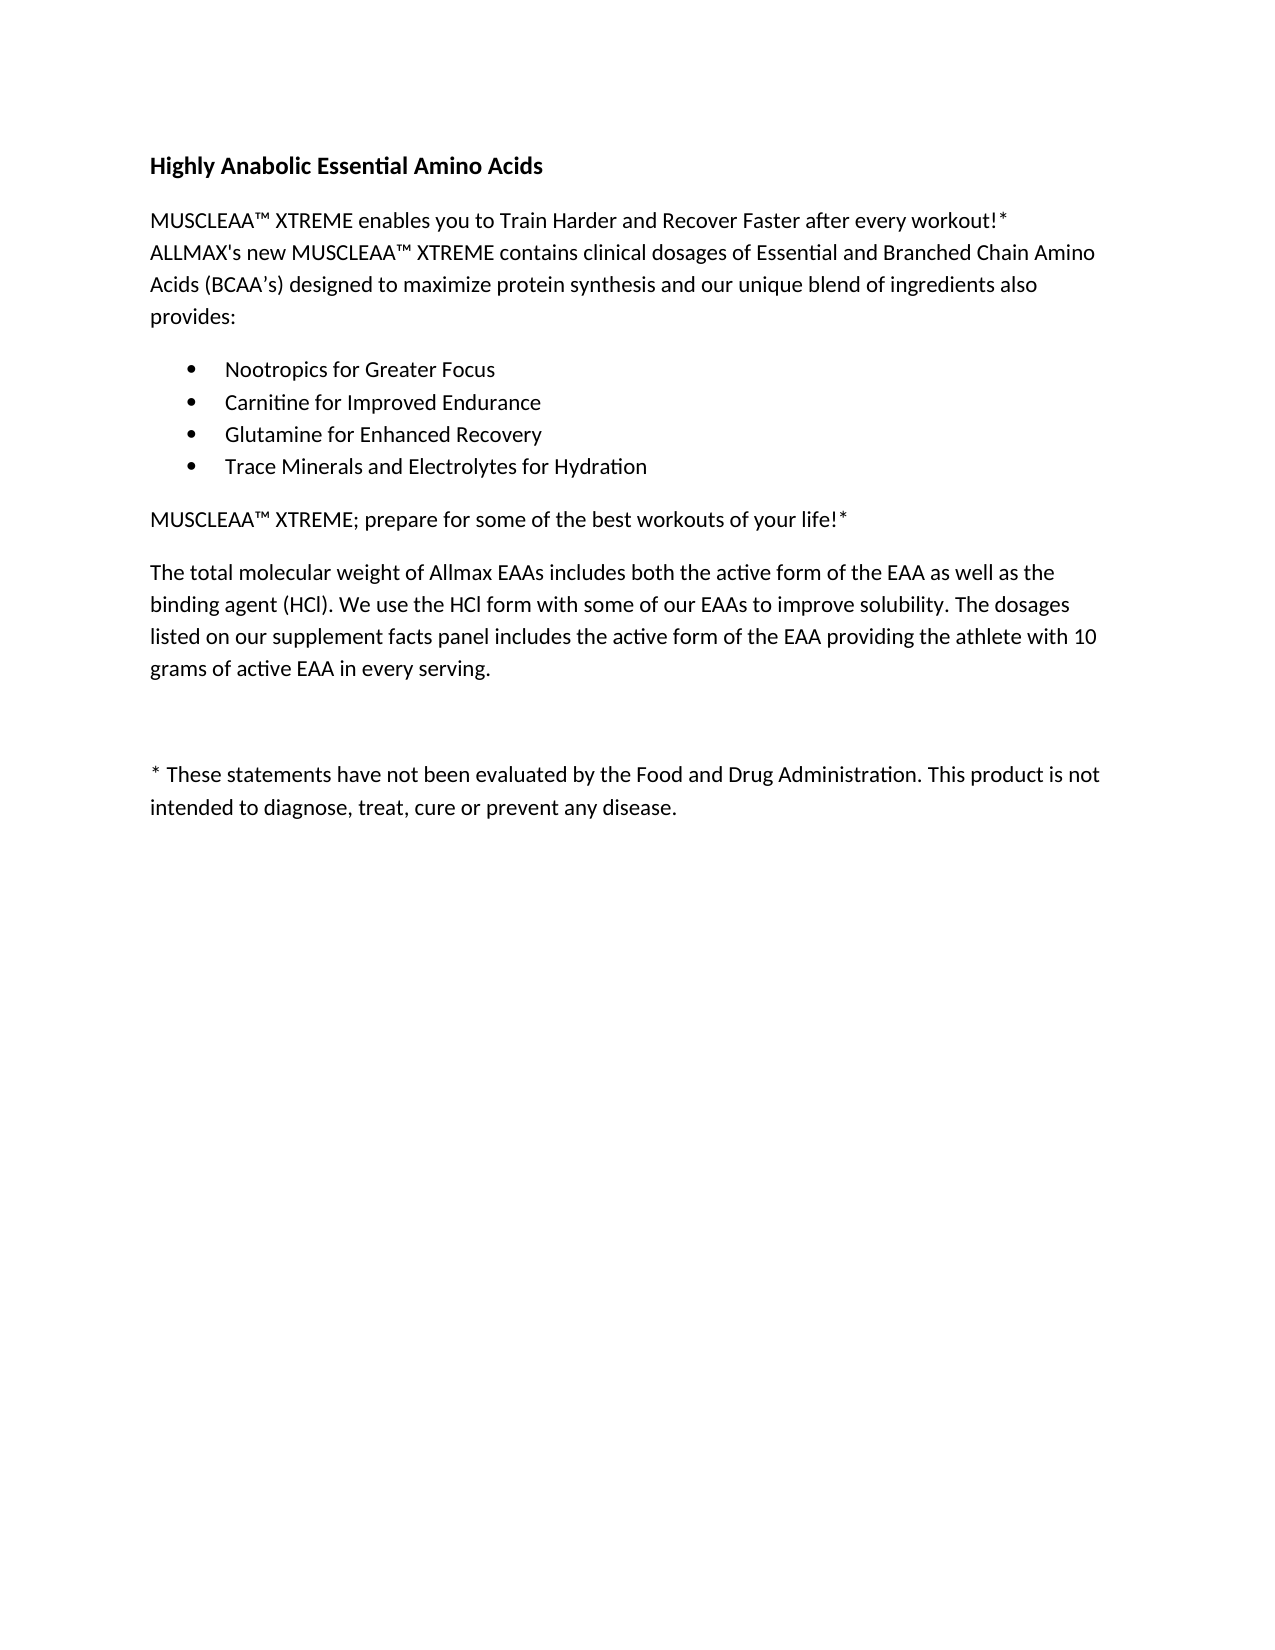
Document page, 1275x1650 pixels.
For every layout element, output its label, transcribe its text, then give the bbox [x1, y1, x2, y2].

text * These statements have not been evaluated by the Food and Drug Administration. This product is not intended to diagnose, treat, cure or prevent any disease. [150, 761, 1125, 821]
text Highly Anabolic Essential Amino Acids [150, 150, 1125, 181]
text The total molecular weight of Allmax EAAs includes both the active form of the EAA as well as the binding agent (HCl). We use the HCl form with some of our EAAs to improve solubility. The dosages listed on our supplement facts panel includes the active form of the EAA providing the athlete with 10 grams of active EAA in every serving. [150, 558, 1125, 683]
text MUSCLEAA™ XTREME enables you to Train Harder and Recover Faster after every workout!* ALLMAX's new MUSCLEAA™ XTREME contains clinical dosages of Essential and Branched Chain Amino Acids (BCAA’s) designed to maximize protein synthesis and our unique blend of ingredients also provides: [150, 206, 1125, 330]
list Carnitine for Improved Endurance [187, 388, 1125, 416]
list Nootropics for Greater Focus [187, 355, 1125, 383]
list Trace Minerals and Electrolytes for Hydration [187, 452, 1125, 480]
text MUSCLEAA™ XTREME; prepare for some of the best workouts of your life!* [150, 505, 1125, 533]
list Glutamine for Enhanced Recovery [187, 420, 1125, 448]
